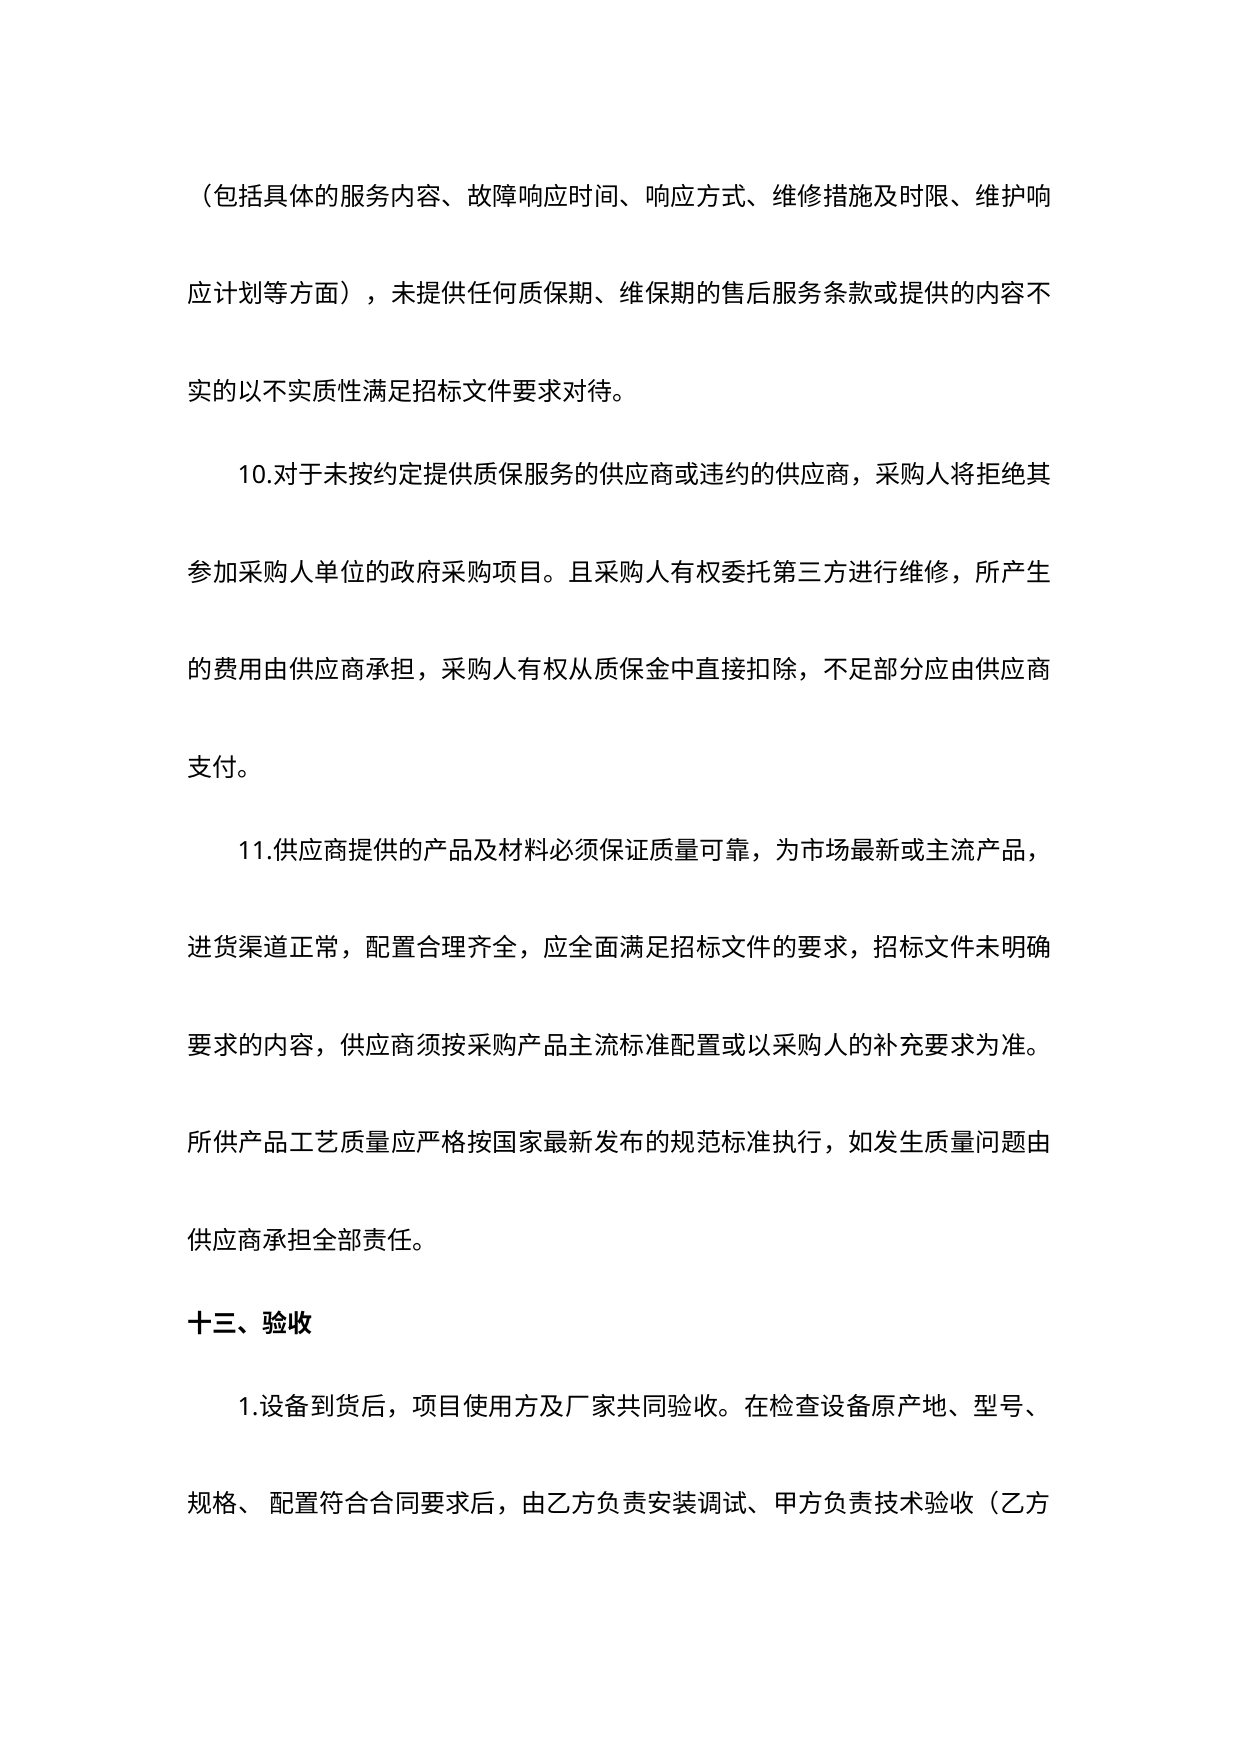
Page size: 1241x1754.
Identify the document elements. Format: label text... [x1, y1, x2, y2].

text 10.对于未按约定提供质保服务的供应商或违约的供应商，采购人将拒绝其参加采购人单位的政府采购项目。且采购人有权委托第三方进行维修，所产生的费用由供应商承担，采购人有权从质保金中直接扣除，不足部分应由供应商支付。 [187, 440, 1053, 798]
text 十三、验收 [187, 1289, 1053, 1354]
text 11.供应商提供的产品及材料必须保证质量可靠，为市场最新或主流产品，进货渠道正常，配置合理齐全，应全面满足招标文件的要求，招标文件未明确要求的内容，供应商须按采购产品主流标准配置或以采购人的补充要求为准。所供产品工艺质量应严格按国家最新发布的规范标准执行，如发生质量问题由供应商承担全部责任。 [187, 816, 1053, 1271]
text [187, 162, 1053, 422]
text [187, 1372, 1053, 1534]
